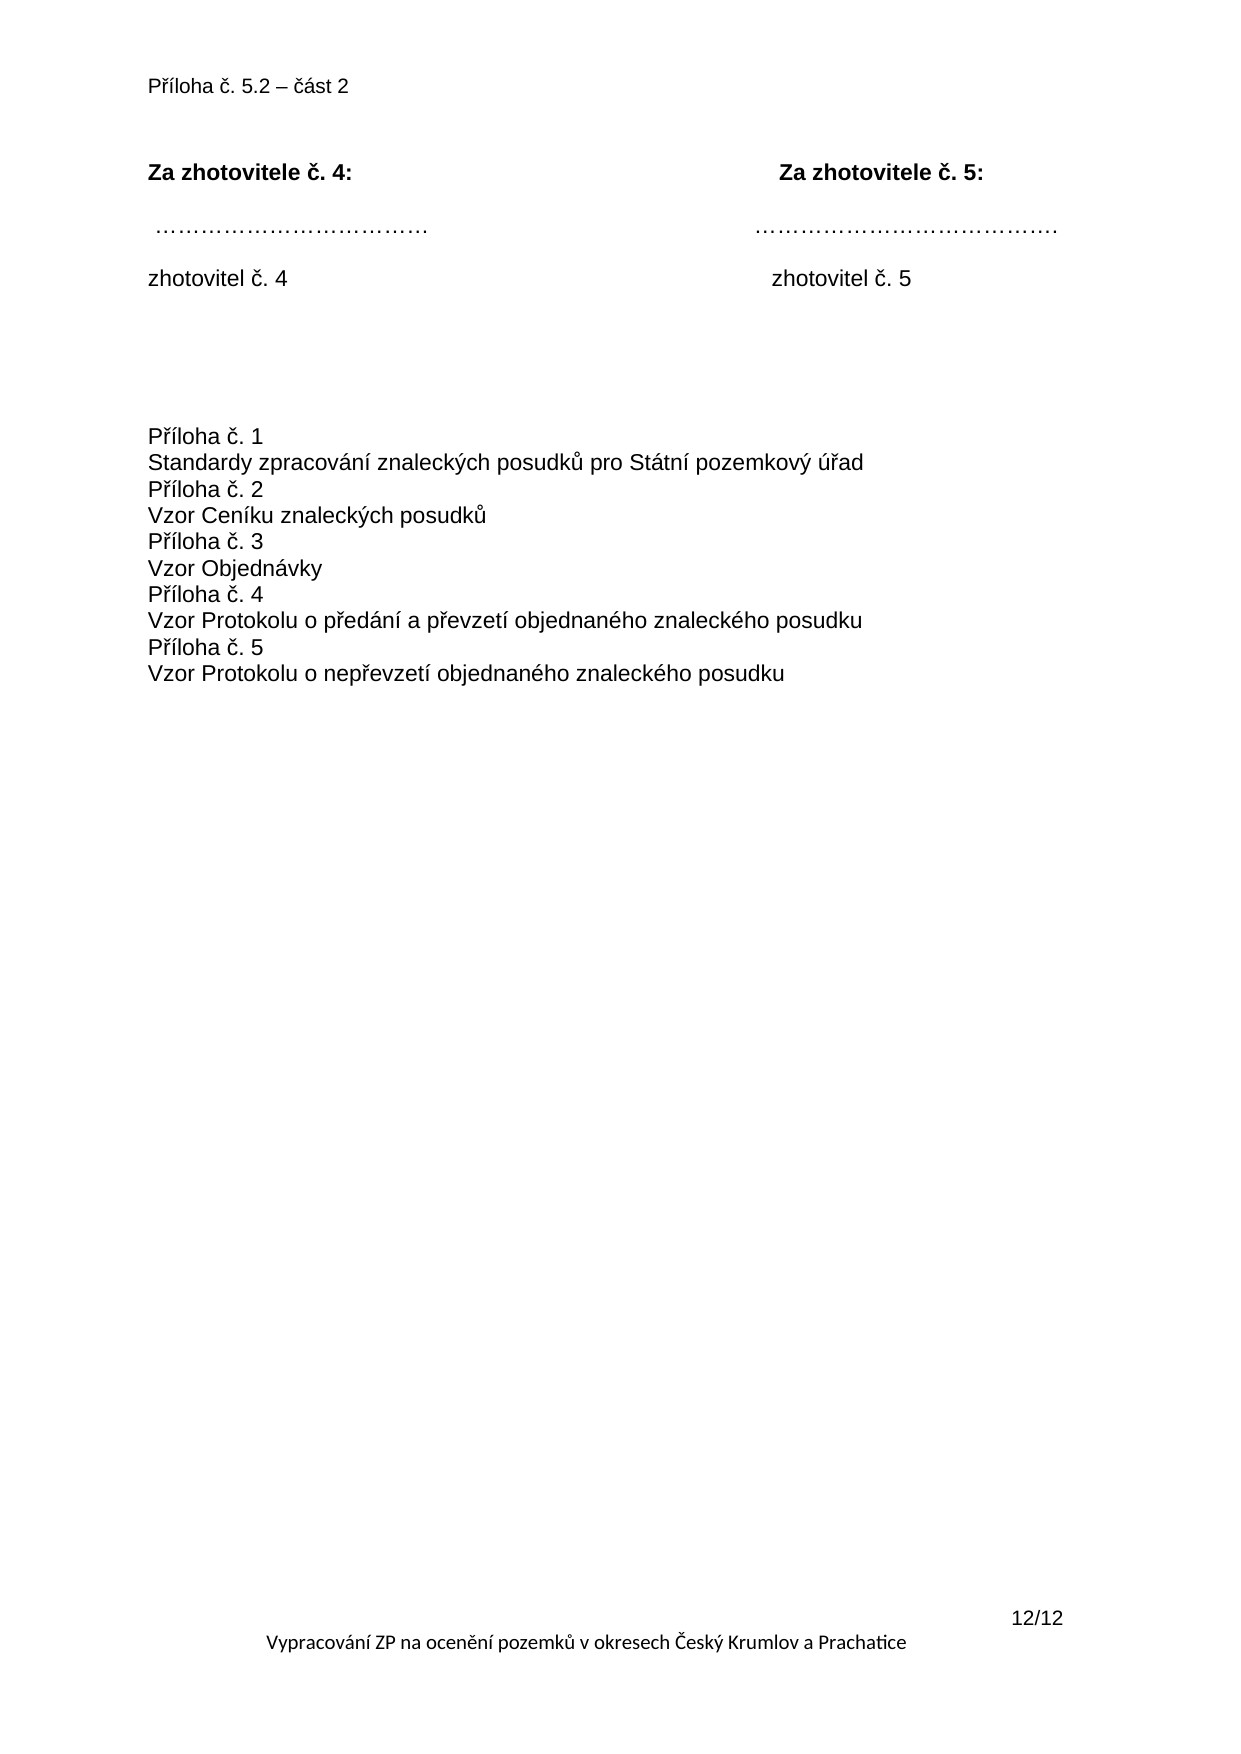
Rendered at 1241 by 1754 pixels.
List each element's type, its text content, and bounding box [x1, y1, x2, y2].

text ……………………………… …………………………………. [148, 212, 1063, 238]
text Za zhotovitele č. 4: Za zhotovitele č. 5: [148, 159, 1063, 186]
text Vzor Protokolu o předání a převzetí objednaného znaleckého posudku [148, 607, 1063, 634]
text Příloha č. 3 [148, 528, 1063, 554]
text zhotovitel č. 4 zhotovitel č. 5 [148, 265, 1063, 291]
text Vzor Protokolu o nepřevzetí objednaného znaleckého posudku [148, 660, 1063, 686]
text Příloha č. 2 [148, 476, 1063, 502]
text Vzor Ceníku znaleckých posudků [148, 502, 1063, 528]
text Standardy zpracování znaleckých posudků pro Státní pozemkový úřad [148, 449, 1063, 476]
text Příloha č. 5 [148, 634, 1063, 660]
text Vzor Objednávky [148, 554, 1063, 581]
text Příloha č. 1 [148, 423, 1063, 449]
text Příloha č. 4 [148, 581, 1063, 607]
